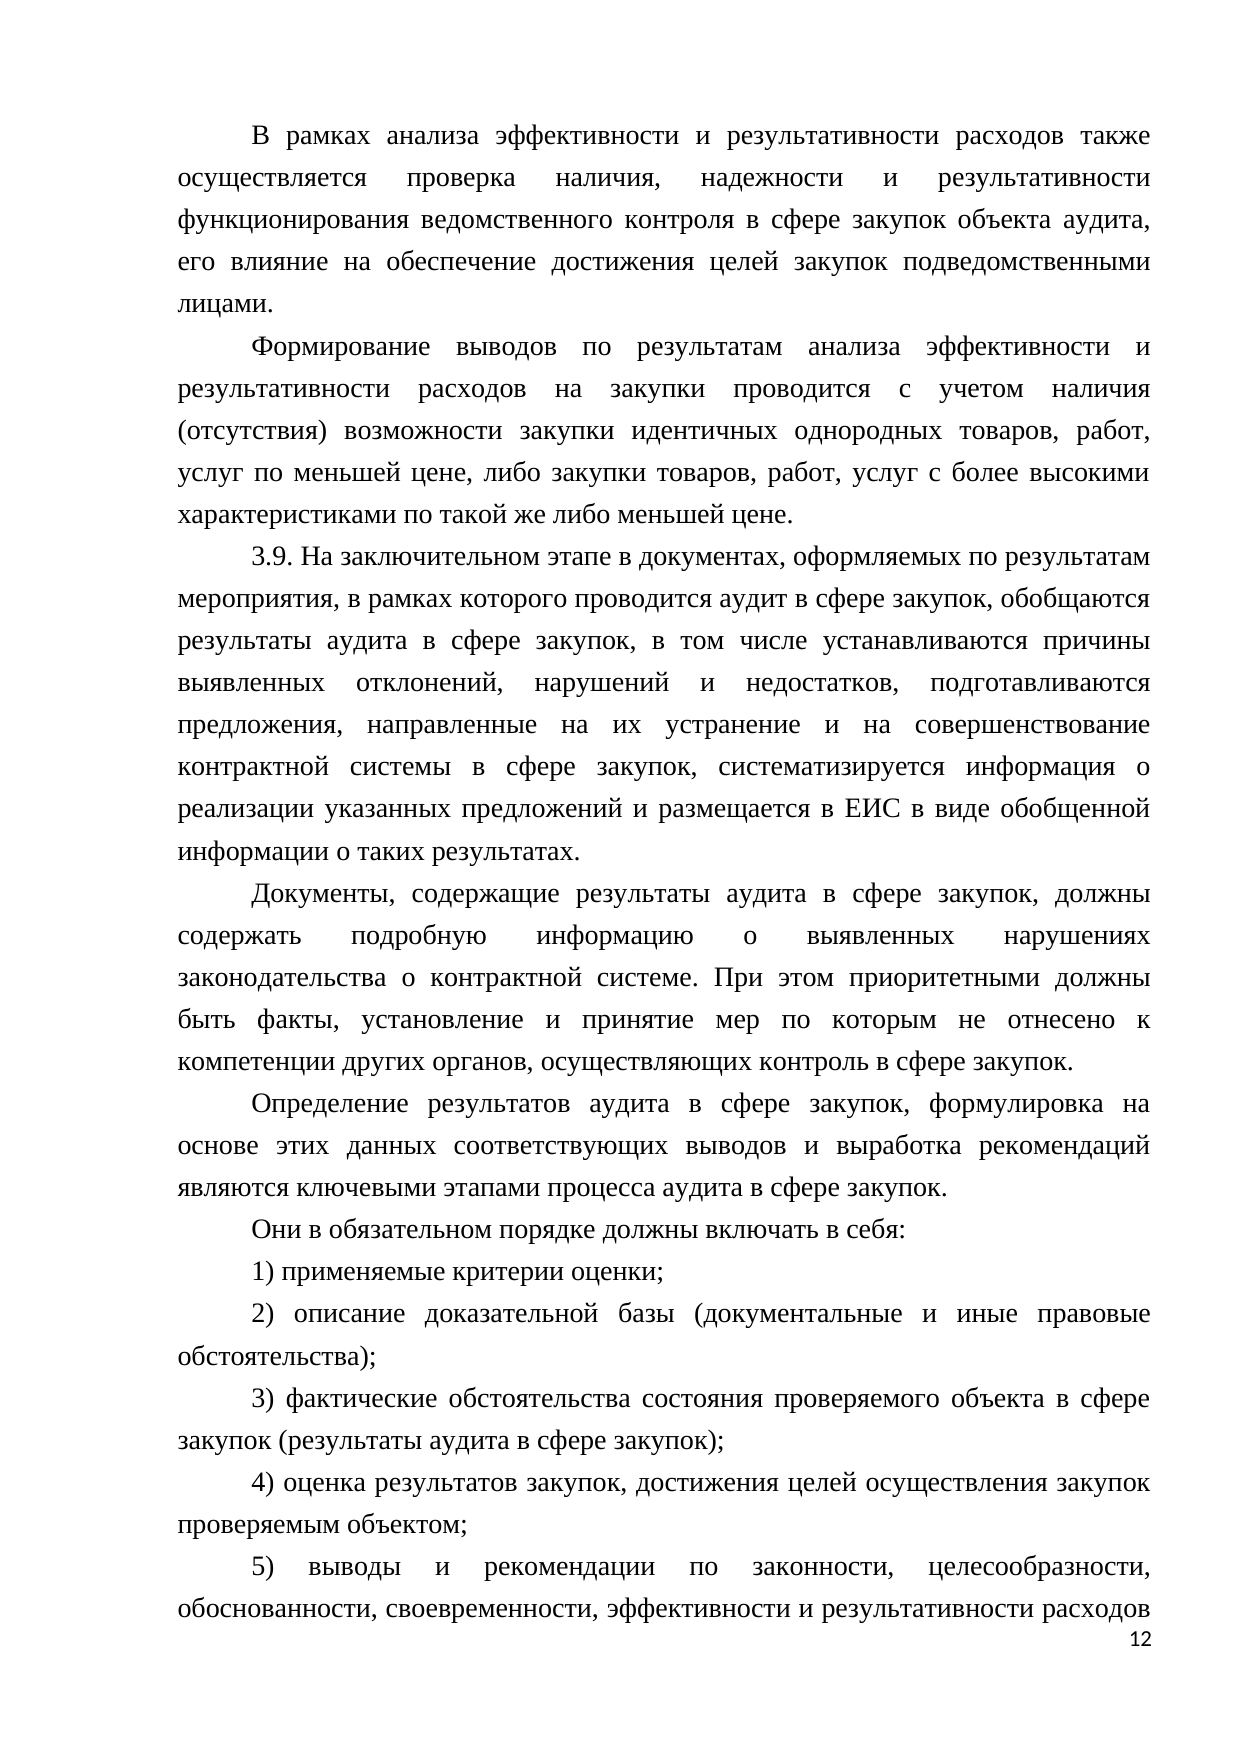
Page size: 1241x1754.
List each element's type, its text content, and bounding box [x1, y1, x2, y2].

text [177, 1549, 1152, 1623]
text Определение результатов аудита в сфере закупок, формулировка на основе этих данных соответствующих выводов и выработка рекомендаций являются ключевыми этапами процесса аудита в сфере закупок. [177, 1086, 1152, 1203]
text Документы, содержащие результаты аудита в сфере закупок, должны содержать подробную информацию о выявленных нарушениях законодательства о контрактной системе. При этом приоритетными должны быть факты, установление и принятие мер по которым не отнесено к компетенции других органов, осуществляющих контроль в сфере закупок. [177, 876, 1152, 1076]
text 2) описание доказательной базы (документальные и иные правовые обстоятельства); [177, 1296, 1152, 1371]
text 1) применяемые критерии оценки; [177, 1254, 1152, 1287]
text 3) фактические обстоятельства состояния проверяемого объекта в сфере закупок (результаты аудита в сфере закупок); [177, 1381, 1152, 1455]
text В рамках анализа эффективности и результативности расходов также осуществляется проверка наличия, надежности и результативности функционирования ведомственного контроля в сфере закупок объекта аудита, его влияние на обеспечение достижения целей закупок подведомственными лицами. [177, 118, 1152, 319]
text Формирование выводов по результатам анализа эффективности и результативности расходов на закупки проводится с учетом наличия (отсутствия) возможности закупки идентичных однородных товаров, работ, услуг по меньшей цене, либо закупки товаров, работ, услуг с более высокими характеристиками по такой же либо меньшей цене. [177, 328, 1152, 529]
text Они в обязательном порядке должны включать в себя: [177, 1212, 1152, 1245]
text 4) оценка результатов закупок, достижения целей осуществления закупок проверяемым объектом; [177, 1465, 1152, 1539]
text 3.9. На заключительном этапе в документах, оформляемых по результатам мероприятия, в рамках которого проводится аудит в сфере закупок, обобщаются результаты аудита в сфере закупок, в том числе устанавливаются причины выявленных отклонений, нарушений и недостатков, подготавливаются предложения, направленные на их устранение и на совершенствование контрактной системы в сфере закупок, систематизируется информация о реализации указанных предложений и размещается в ЕИС в виде обобщенной информации о таких результатах. [177, 539, 1152, 866]
